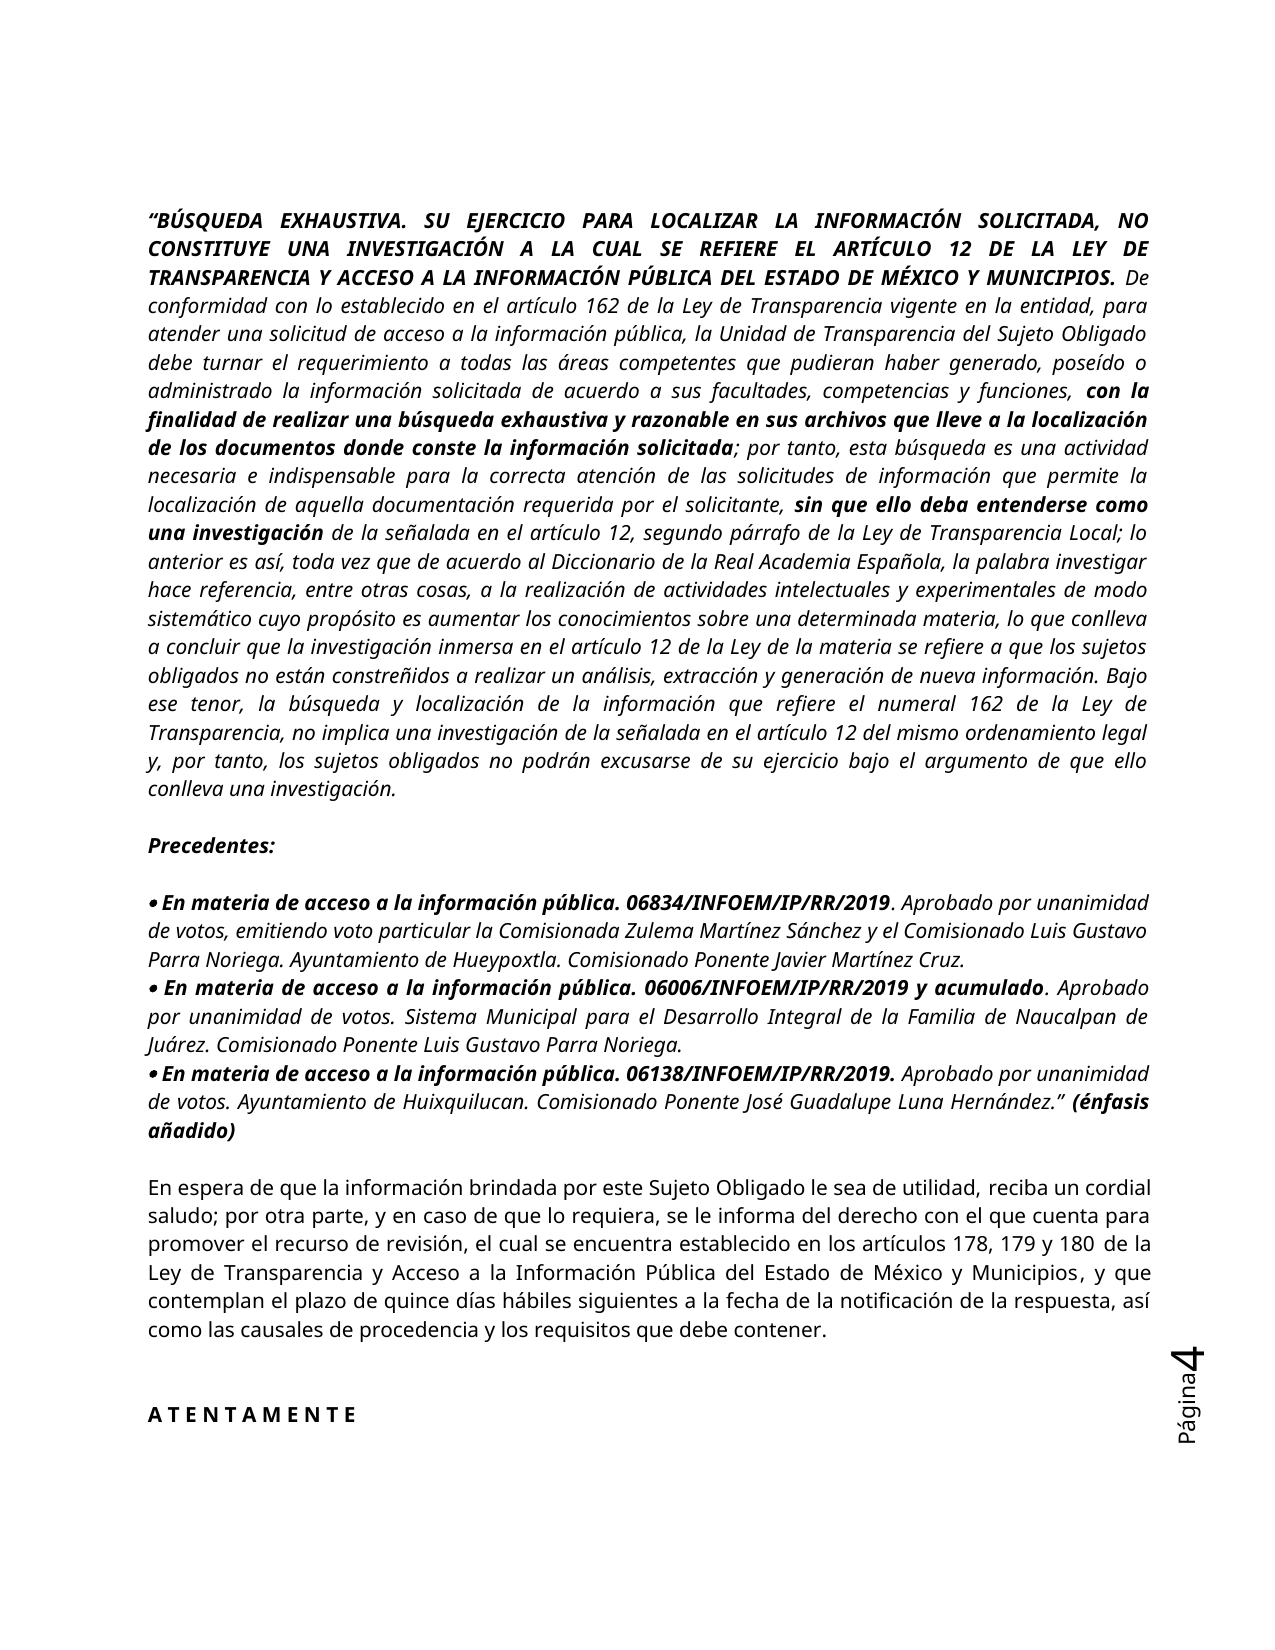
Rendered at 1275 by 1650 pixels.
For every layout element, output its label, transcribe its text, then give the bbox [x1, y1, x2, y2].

text En espera de que la información brindada por este Sujeto Obligado le sea de utilidad, reciba un cordial saludo; por otra parte, y en caso de que lo requiera, se le informa del derecho con el que cuenta para promover el recurso de revisión, el cual se encuentra establecido en los artículos 178, 179 y 180 de la Ley de Transparencia y Acceso a la Información Pública del Estado de México y Municipios, y que contemplan el plazo de quince días hábiles siguientes a la fecha de la notificación de la respuesta, así como las causales de procedencia y los requisitos que debe contener. [148, 1173, 1152, 1343]
text A T E N T A M E N T E [148, 1400, 1152, 1428]
text Precedentes: [148, 831, 1152, 860]
text En materia de acceso a la información pública. 06138/INFOEM/IP/RR/2019. Aprobado por unanimidad de votos. Ayuntamiento de Huixquilucan. Comisionado Ponente José Guadalupe Luna Hernández.” (énfasis añadido) [148, 1059, 1152, 1144]
text En materia de acceso a la información pública. 06006/INFOEM/IP/RR/2019 y acumulado. Aprobado por unanimidad de votos. Sistema Municipal para el Desarrollo Integral de la Familia de Naucalpan de Juárez. Comisionado Ponente Luis Gustavo Parra Noriega. [148, 973, 1152, 1059]
text “BÚSQUEDA EXHAUSTIVA. SU EJERCICIO PARA LOCALIZAR LA INFORMACIÓN SOLICITADA, NO CONSTITUYE UNA INVESTIGACIÓN A LA CUAL SE REFIERE EL ARTÍCULO 12 DE LA LEY DE TRANSPARENCIA Y ACCESO A LA INFORMACIÓN PÚBLICA DEL ESTADO DE MÉXICO Y MUNICIPIOS. De conformidad con lo establecido en el artículo 162 de la Ley de Transparencia vigente en la entidad, para atender una solicitud de acceso a la información pública, la Unidad de Transparencia del Sujeto Obligado debe turnar el requerimiento a todas las áreas competentes que pudieran haber generado, poseído o administrado la información solicitada de acuerdo a sus facultades, competencias y funciones, con la finalidad de realizar una búsqueda exhaustiva y razonable en sus archivos que lleve a la localización de los documentos donde conste la información solicitada; por tanto, esta búsqueda es una actividad necesaria e indispensable para la correcta atención de las solicitudes de información que permite la localización de aquella documentación requerida por el solicitante, sin que ello deba entenderse como una investigación de la señalada en el artículo 12, segundo párrafo de la Ley de Transparencia Local; lo anterior es así, toda vez que de acuerdo al Diccionario de la Real Academia Española, la palabra investigar hace referencia, entre otras cosas, a la realización de actividades intelectuales y experimentales de modo sistemático cuyo propósito es aumentar los conocimientos sobre una determinada materia, lo que conlleva a concluir que la investigación inmersa en el artículo 12 de la Ley de la materia se refiere a que los sujetos obligados no están constreñidos a realizar un análisis, extracción y generación de nueva información. Bajo ese tenor, la búsqueda y localización de la información que refiere el numeral 162 de la Ley de Transparencia, no implica una investigación de la señalada en el artículo 12 del mismo ordenamiento legal y, por tanto, los sujetos obligados no podrán excusarse de su ejercicio bajo el argumento de que ello conlleva una investigación. [148, 206, 1152, 803]
text En materia de acceso a la información pública. 06834/INFOEM/IP/RR/2019. Aprobado por unanimidad de votos, emitiendo voto particular la Comisionada Zulema Martínez Sánchez y el Comisionado Luis Gustavo Parra Noriega. Ayuntamiento de Hueypoxtla. Comisionado Ponente Javier Martínez Cruz. [148, 888, 1152, 973]
